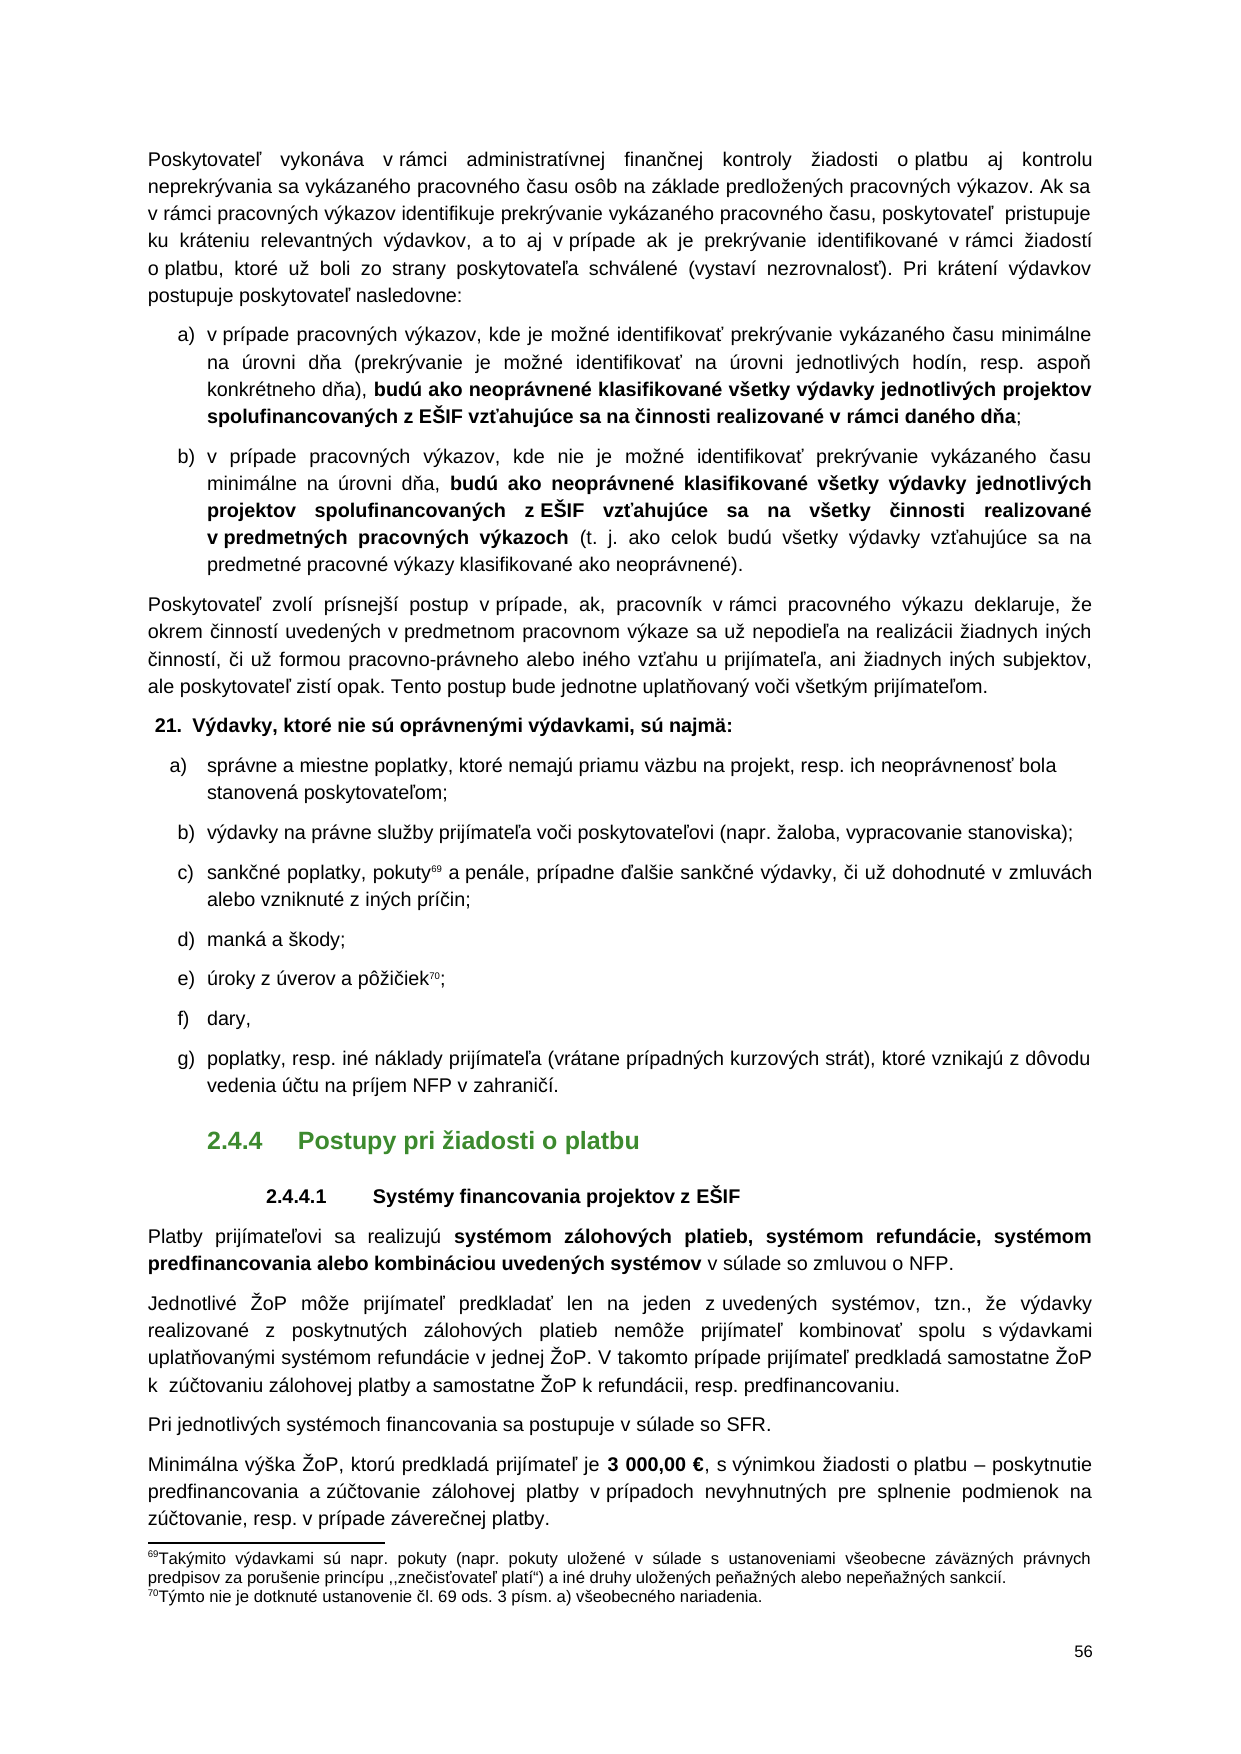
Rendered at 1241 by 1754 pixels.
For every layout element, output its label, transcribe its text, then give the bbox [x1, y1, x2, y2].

list dary, [177, 1007, 1092, 1029]
list sankčné poplatky, pokuty a penále, prípadne ďalšie sankčné výdavky, či už dohodnuté v zmluvách alebo vzniknuté z iných príčin; [177, 861, 1092, 910]
text Pri jednotlivých systémoch financovania sa postupuje v súlade so SFR. [148, 1413, 1092, 1436]
list poplatky, resp. iné náklady prijímateľa (vrátane prípadných kurzových strát), ktoré vznikajú z dôvodu vedenia účtu na príjem NFP v zahraničí. [177, 1046, 1092, 1096]
list správne a miestne poplatky, ktoré nemajú priamu väzbu na projekt, resp. ich neoprávnenosť bola stanovená poskytovateľom; [169, 754, 1092, 804]
text Poskytovateľ vykonáva v rámci administratívnej finančnej kontroly žiadosti o platbu aj kontrolu neprekrývania sa vykázaného pracovného času osôb na základe predložených pracovných výkazov. Ak sa v rámci pracovných výkazov identifikuje prekrývanie vykázaného pracovného času, poskytovateľ pristupuje ku kráteniu relevantných výdavkov, a to aj v prípade ak je prekrývanie identifikované v rámci žiadostí o platbu, ktoré už boli zo strany poskytovateľa schválené (vystaví nezrovnalosť). Pri krátení výdavkov postupuje poskytovateľ nasledovne: [148, 148, 1092, 306]
text Minimálna výška ŽoP, ktorú predkladá prijímateľ je 3 000,00 €, s výnimkou žiadosti o platbu – poskytnutie predfinancovania a zúčtovanie zálohovej platby v prípadoch nevyhnutných pre splnenie podmienok na zúčtovanie, resp. v prípade záverečnej platby. [148, 1453, 1092, 1530]
subtitle Postupy pri žiadosti o platbu [207, 1126, 1092, 1154]
text Jednotlivé ŽoP môže prijímateľ predkladať len na jeden z uvedených systémov, tzn., že výdavky realizované z poskytnutých zálohových platieb nemôže prijímateľ kombinovať spolu s výdavkami uplatňovanými systémom refundácie v jednej ŽoP. V takomto prípade prijímateľ predkladá samostatne ŽoP k zúčtovaniu zálohovej platby a samostatne ŽoP k refundácii, resp. predfinancovaniu. [148, 1292, 1092, 1396]
list v prípade pracovných výkazov, kde je možné identifikovať prekrývanie vykázaného času minimálne na úrovni dňa (prekrývanie je možné identifikovať na úrovni jednotlivých hodín, resp. aspoň konkrétneho dňa), budú ako neoprávnené klasifikované všetky výdavky jednotlivých projektov spolufinancovaných z EŠIF vzťahujúce sa na činnosti realizované v rámci daného dňa; [177, 323, 1092, 428]
list v prípade pracovných výkazov, kde nie je možné identifikovať prekrývanie vykázaného času minimálne na úrovni dňa, budú ako neoprávnené klasifikované všetky výdavky jednotlivých projektov spolufinancovaných z EŠIF vzťahujúce sa na všetky činnosti realizované v predmetných pracovných výkazoch (t. j. ako celok budú všetky výdavky vzťahujúce sa na predmetné pracovné výkazy klasifikované ako neoprávnené). [177, 444, 1092, 576]
list úroky z úverov a pôžičiek; [177, 967, 1092, 990]
text Platby prijímateľovi sa realizujú systémom zálohových platieb, systémom refundácie, systémom predfinancovania alebo kombináciou uvedených systémov v súlade so zmluvou o NFP. [148, 1225, 1092, 1275]
list Výdavky, ktoré nie sú oprávnenými výdavkami, sú najmä: [154, 714, 1092, 737]
subtitle Systémy financovania projektov z EŠIF [266, 1185, 1092, 1208]
text Poskytovateľ zvolí prísnejší postup v prípade, ak, pracovník v rámci pracovného výkazu deklaruje, že okrem činností uvedených v predmetnom pracovnom výkaze sa už nepodieľa na realizácii žiadnych iných činností, či už formou pracovno-právneho alebo iného vzťahu u prijímateľa, ani žiadnych iných subjektov, ale poskytovateľ zistí opak. Tento postup bude jednotne uplatňovaný voči všetkým prijímateľom. [148, 593, 1092, 697]
list výdavky na právne služby prijímateľa voči poskytovateľovi (napr. žaloba, vypracovanie stanoviska); [177, 821, 1092, 843]
list manká a škody; [177, 927, 1092, 950]
